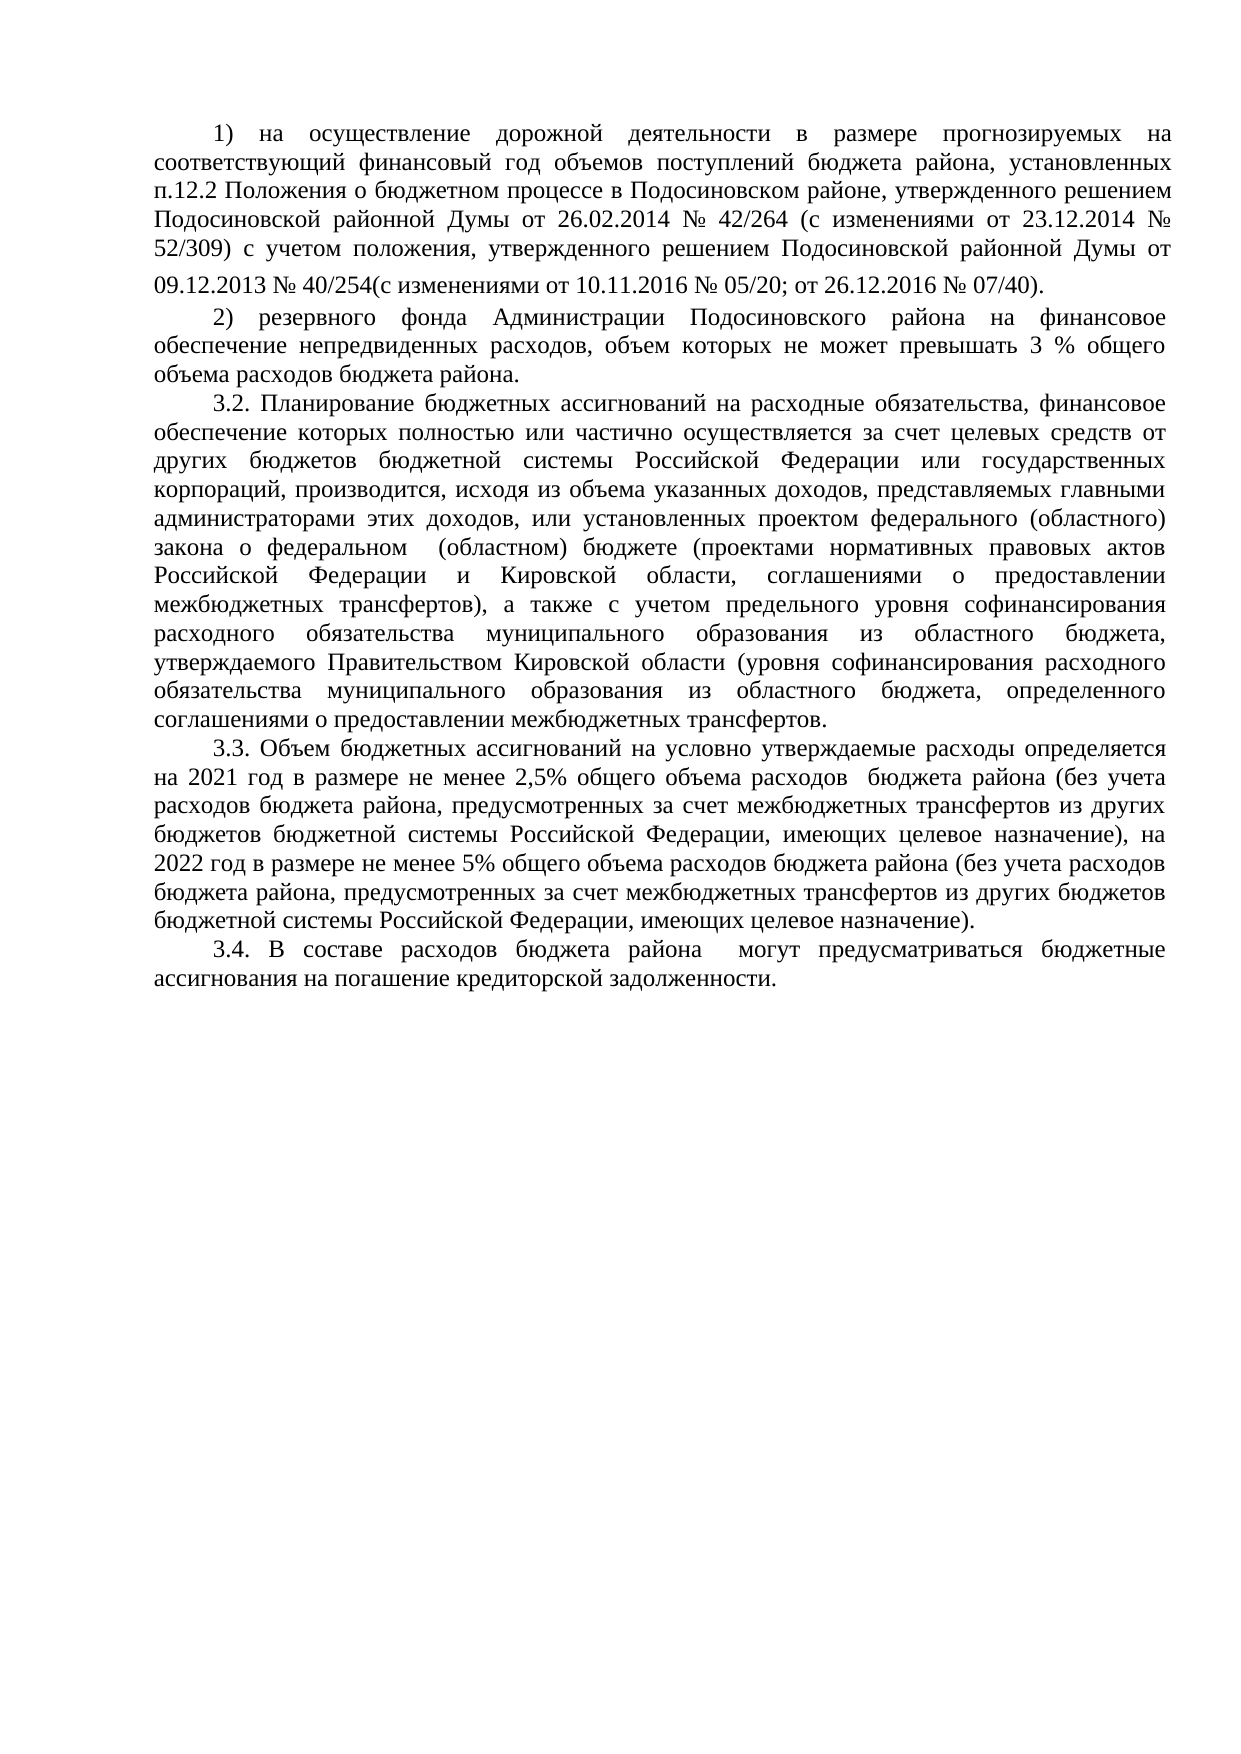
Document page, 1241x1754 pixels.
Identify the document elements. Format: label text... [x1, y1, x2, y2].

text 1) на осуществление дорожной деятельности в размере прогнозируемых на соответствующий финансовый год объемов поступлений бюджета района, установленных п.12.2 Положения о бюджетном процессе в Подосиновском районе, утвержденного решением Подосиновской районной Думы от 26.02.2014 № 42/264 (с изменениями от 23.12.2014 № 52/309) с учетом положения, утвержденного решением Подосиновской районной Думы от 09.12.2013 № 40/254(с изменениями от 10.11.2016 № 05/20; от 26.12.2016 № 07/40). [153, 118, 1172, 302]
text 3.4. В составе расходов бюджета района могут предусматриваться бюджетные ассигнования на погашение кредиторской задолженности. [153, 934, 1167, 992]
text 3.3. Объем бюджетных ассигнований на условно утверждаемые расходы определяется на 2021 год в размере не менее 2,5% общего объема расходов бюджета района (без учета расходов бюджета района, предусмотренных за счет межбюджетных трансфертов из других бюджетов бюджетной системы Российской Федерации, имеющих целевое назначение), на 2022 год в размере не менее 5% общего объема расходов бюджета района (без учета расходов бюджета района, предусмотренных за счет межбюджетных трансфертов из других бюджетов бюджетной системы Российской Федерации, имеющих целевое назначение). [153, 733, 1167, 934]
text 3.2. Планирование бюджетных ассигнований на расходные обязательства, финансовое обеспечение которых полностью или частично осуществляется за счет целевых средств от других бюджетов бюджетной системы Российской Федерации или государственных корпораций, производится, исходя из объема указанных доходов, представляемых главными администраторами этих доходов, или установленных проектом федерального (областного) закона о федеральном (областном) бюджете (проектами нормативных правовых актов Российской Федерации и Кировской области, соглашениями о предоставлении межбюджетных трансфертов), а также с учетом предельного уровня софинансирования расходного обязательства муниципального образования из областного бюджета, утверждаемого Правительством Кировской области (уровня софинансирования расходного обязательства муниципального образования из областного бюджета, определенного соглашениями о предоставлении межбюджетных трансфертов. [153, 388, 1167, 733]
text 2) резервного фонда Администрации Подосиновского района на финансовое обеспечение непредвиденных расходов, объем которых не может превышать 3 % общего объема расходов бюджета района. [153, 302, 1167, 388]
